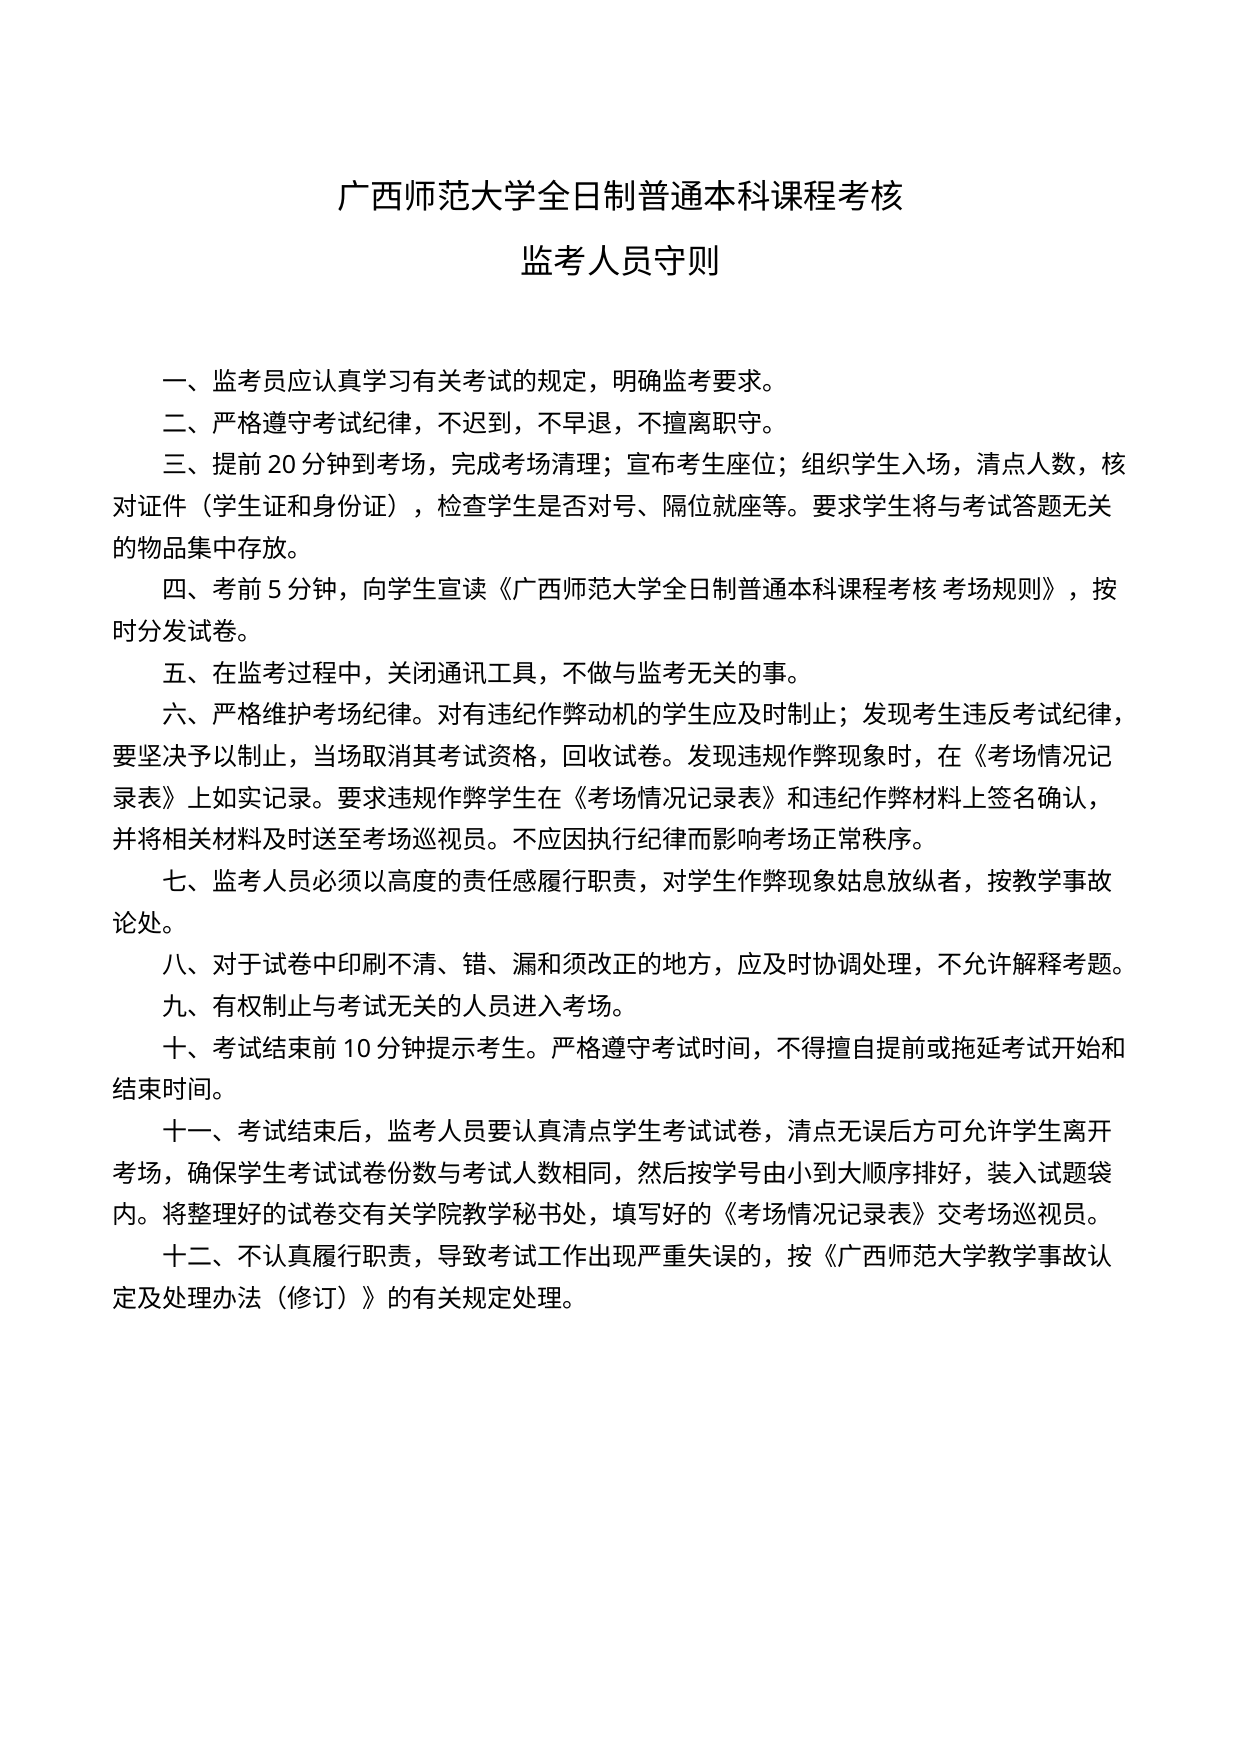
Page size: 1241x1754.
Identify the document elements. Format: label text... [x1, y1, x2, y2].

text 六、严格维护考场纪律。对有违纪作弊动机的学生应及时制止；发现考生违反考试纪律，要坚决予以制止，当场取消其考试资格，回收试卷。发现违规作弊现象时，在《考场情况记录表》上如实记录。要求违规作弊学生在《考场情况记录表》和违纪作弊材料上签名确认，并将相关材料及时送至考场巡视员。不应因执行纪律而影响考场正常秩序。 [112, 690, 1128, 857]
text 十二、不认真履行职责，导致考试工作出现严重失误的，按《广西师范大学教学事故认定及处理办法（修订）》的有关规定处理。 [112, 1232, 1128, 1315]
text 十、考试结束前10分钟提示考生。严格遵守考试时间，不得擅自提前或拖延考试开始和结束时间。 [112, 1024, 1128, 1107]
text 监考人员守则 [112, 227, 1128, 292]
text 十一、考试结束后，监考人员要认真清点学生考试试卷，清点无误后方可允许学生离开考场，确保学生考试试卷份数与考试人数相同，然后按学号由小到大顺序排好，装入试题袋内。将整理好的试卷交有关学院教学秘书处，填写好的《考场情况记录表》交考场巡视员。 [112, 1107, 1128, 1232]
text 一、监考员应认真学习有关考试的规定，明确监考要求。 [112, 357, 1128, 399]
text 三、提前20分钟到考场，完成考场清理；宣布考生座位；组织学生入场，清点人数，核对证件（学生证和身份证），检查学生是否对号、隔位就座等。要求学生将与考试答题无关的物品集中存放。 [112, 440, 1128, 565]
text 五、在监考过程中，关闭通讯工具，不做与监考无关的事。 [112, 649, 1128, 690]
text 九、有权制止与考试无关的人员进入考场。 [112, 982, 1128, 1024]
text 二、严格遵守考试纪律，不迟到，不早退，不擅离职守。 [112, 399, 1128, 440]
text 八、对于试卷中印刷不清、错、漏和须改正的地方，应及时协调处理，不允许解释考题。 [112, 940, 1128, 982]
text 广西师范大学全日制普通本科课程考核 [112, 162, 1128, 227]
text 七、监考人员必须以高度的责任感履行职责，对学生作弊现象姑息放纵者，按教学事故论处。 [112, 857, 1128, 940]
text 四、考前5分钟，向学生宣读《广西师范大学全日制普通本科课程考核 考场规则》，按时分发试卷。 [112, 565, 1128, 649]
